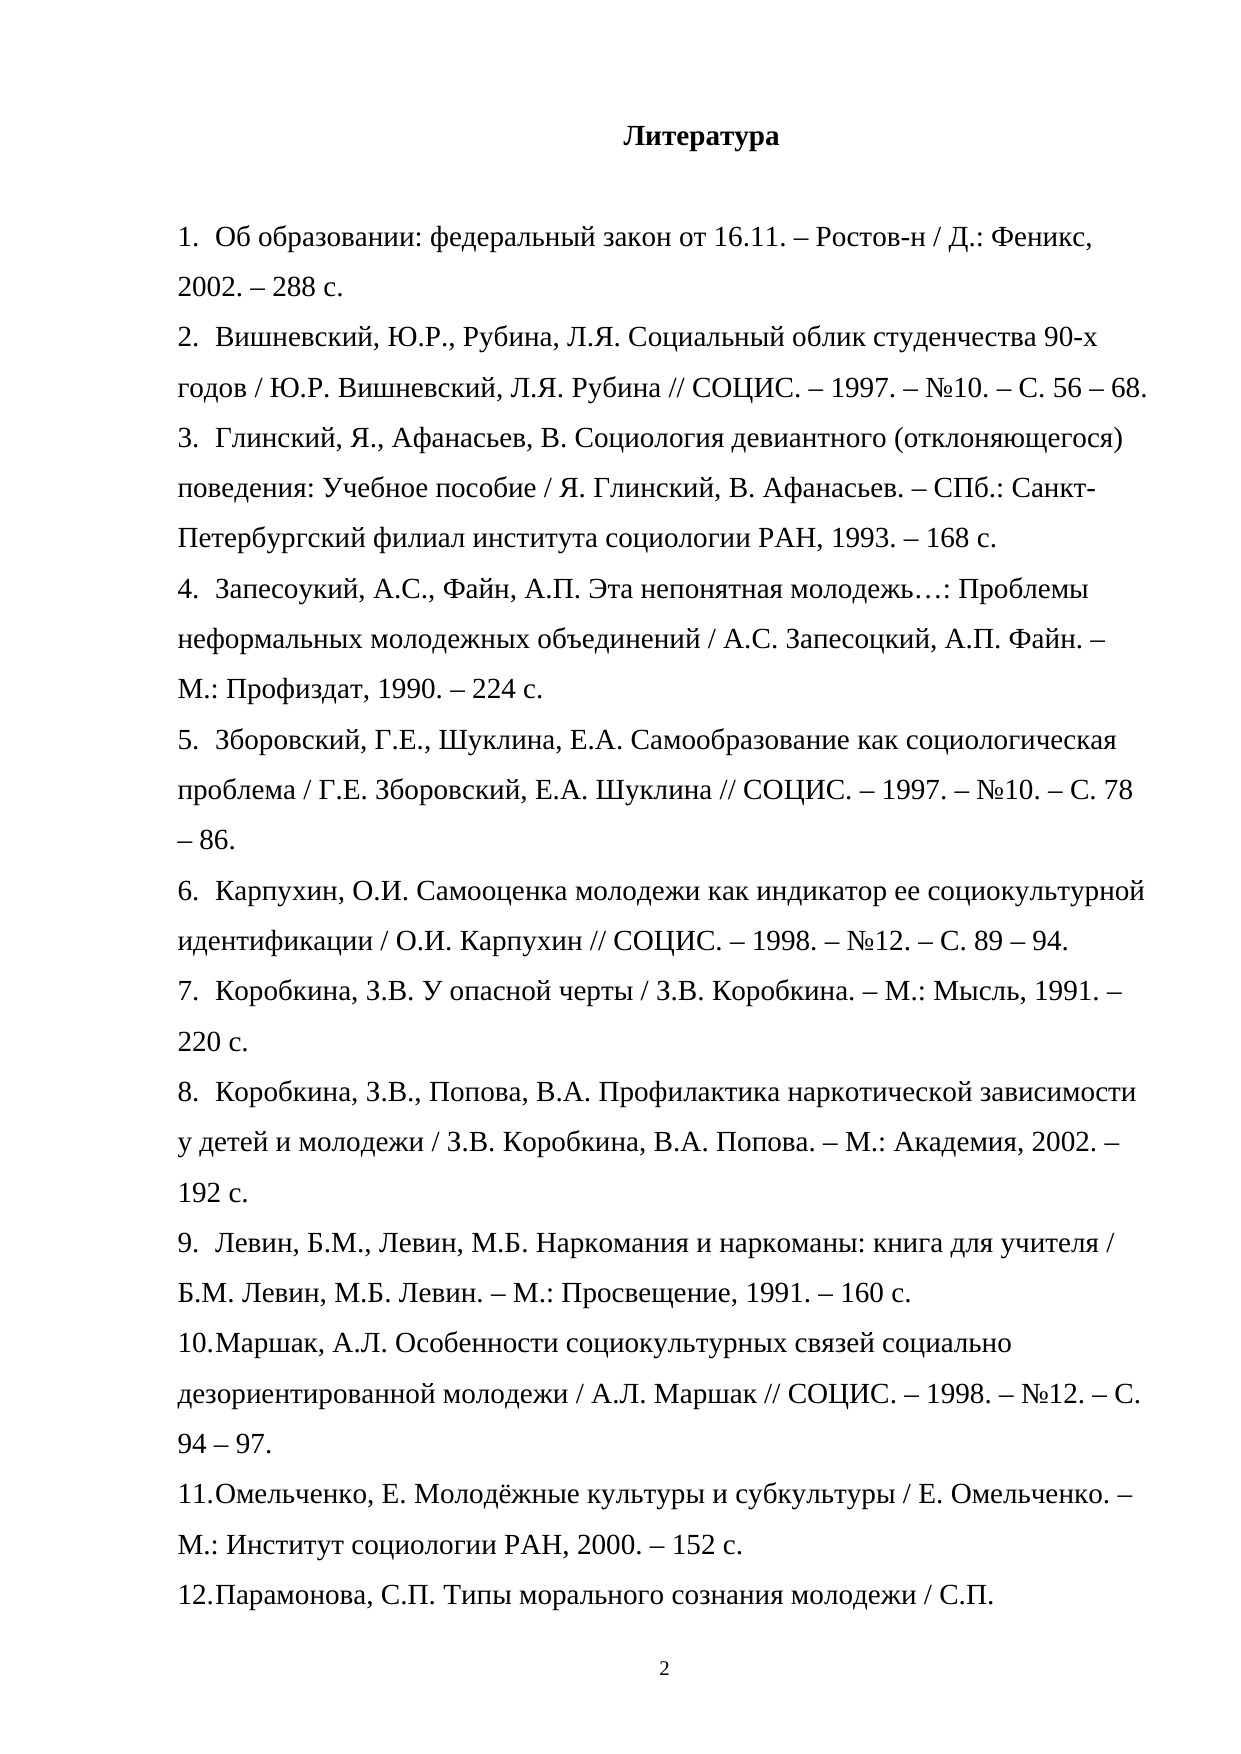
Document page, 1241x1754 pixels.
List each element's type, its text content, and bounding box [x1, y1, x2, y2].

list Омельченко, Е. Молодёжные культуры и субкультуры / Е. Омельченко. – М.: Институт социологии РАН, 2000. – 152 с. [177, 1477, 1152, 1560]
list Карпухин, О.И. Самооценка молодежи как индикатор ее социокультурной идентификации / О.И. Карпухин // СОЦИС. – 1998. – №12. – С. 89 – 94. [177, 873, 1152, 957]
list Об образовании: федеральный закон от 16.11. – Ростов-н / Д.: Феникс, 2002. – 288 с. [177, 219, 1152, 303]
list Глинский, Я., Афанасьев, В. Социология девиантного (отклоняющегося) поведения: Учебное пособие / Я. Глинский, В. Афанасьев. – СПб.: Санкт-Петербургский филиал института социологии РАН, 1993. – 168 с. [177, 420, 1152, 554]
list Вишневский, Ю.Р., Рубина, Л.Я. Социальный облик студенчества 90-х годов / Ю.Р. Вишневский, Л.Я. Рубина // СОЦИС. – 1997. – №10. – С. 56 – 68. [177, 319, 1152, 403]
list Коробкина, З.В., Попова, В.А. Профилактика наркотической зависимости у детей и молодежи / З.В. Коробкина, В.А. Попова. – М.: Академия, 2002. – 192 с. [177, 1074, 1152, 1208]
list Зборовский, Г.Е., Шуклина, Е.А. Самообразование как социологическая проблема / Г.Е. Зборовский, Е.А. Шуклина // СОЦИС. – 1997. – №10. – С. 78 – 86. [177, 722, 1152, 856]
list Маршак, А.Л. Особенности социокультурных связей социально дезориентированной молодежи / А.Л. Маршак // СОЦИС. – 1998. – №12. – С. 94 – 97. [177, 1326, 1152, 1460]
list Коробкина, З.В. У опасной черты / З.В. Коробкина. – М.: Мысль, 1991. – 220 с. [177, 973, 1152, 1057]
list Запесоукий, А.С., Файн, А.П. Эта непонятная молодежь…: Проблемы неформальных молодежных объединений / А.С. Запесоцкий, А.П. Файн. – М.: Профиздат, 1990. – 224 с. [177, 571, 1152, 705]
text Литература [177, 118, 1152, 152]
list Левин, Б.М., Левин, М.Б. Наркомания и наркоманы: книга для учителя / Б.М. Левин, М.Б. Левин. – М.: Просвещение, 1991. – 160 с. [177, 1225, 1152, 1309]
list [177, 1577, 1152, 1611]
